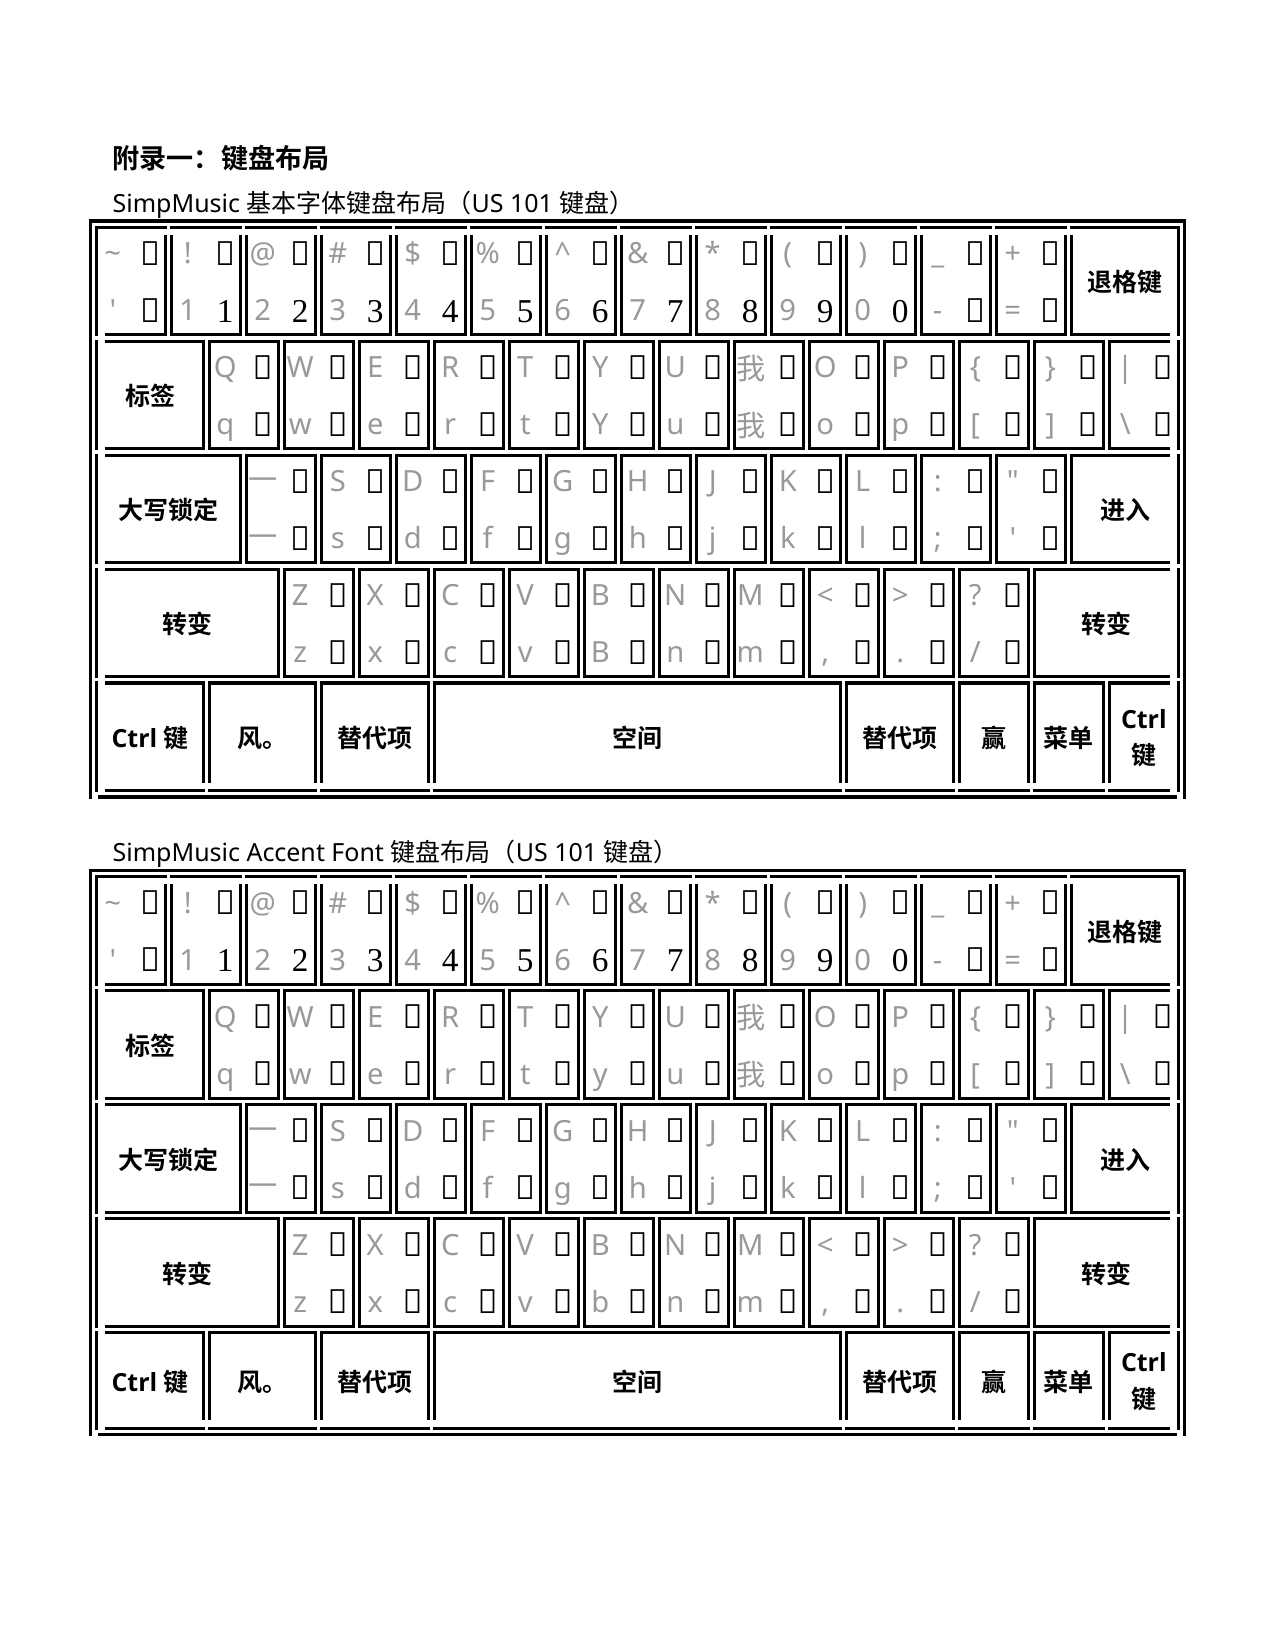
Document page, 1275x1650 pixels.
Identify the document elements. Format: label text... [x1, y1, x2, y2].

table_cell  [956, 1097, 994, 1154]
table_cell  [694, 561, 731, 618]
table_cell 一个 [248, 1154, 281, 1211]
table_cell 5 [473, 276, 506, 333]
table_cell  [281, 1154, 314, 1211]
table_cell  [619, 618, 652, 675]
table_header  [581, 223, 619, 276]
table_cell Q [206, 333, 244, 390]
table_cell 我 [731, 333, 769, 390]
table_cell 0 [848, 276, 881, 333]
table_header  [131, 223, 169, 276]
table_cell 标签 [94, 983, 206, 1097]
table_cell , [811, 1268, 844, 1324]
table_cell  [731, 926, 764, 983]
table_cell 替代项 [844, 675, 956, 789]
table_cell ] [1036, 390, 1069, 447]
table_cell  [1031, 1154, 1064, 1211]
table_cell  [619, 983, 656, 1040]
table_cell " [994, 447, 1031, 504]
table_cell  [656, 504, 689, 561]
table_cell  [844, 1211, 881, 1268]
table_cell  [844, 618, 877, 675]
table_cell 转变 [94, 1211, 281, 1324]
table_cell  [619, 390, 652, 447]
table_cell t [511, 1040, 544, 1097]
table_cell  [581, 447, 619, 504]
table_cell  [544, 1268, 577, 1324]
table_cell R [431, 333, 469, 390]
table_cell 进入 [1069, 447, 1181, 561]
table_cell W [281, 983, 319, 1040]
table_cell  [581, 926, 614, 983]
table_cell u [661, 390, 694, 447]
table_cell  [769, 1211, 806, 1268]
table_cell  [619, 333, 656, 390]
table_cell r [436, 1040, 469, 1097]
table_cell G [544, 1097, 581, 1154]
table_cell  [656, 276, 689, 333]
table_cell 一个 [244, 447, 281, 504]
table_cell W [281, 333, 319, 390]
table_cell  [394, 618, 427, 675]
table_cell B [586, 618, 619, 675]
table_cell 0 [848, 926, 881, 983]
table_cell  [431, 1154, 464, 1211]
table_cell O [806, 983, 844, 1040]
table_header  [131, 872, 169, 926]
table_cell  [956, 276, 989, 333]
table_cell  [769, 561, 806, 618]
table_cell  [469, 333, 506, 390]
table_cell 4 [398, 276, 431, 333]
table_cell  [319, 390, 352, 447]
table_cell  [694, 1211, 731, 1268]
table_cell f [473, 1154, 506, 1211]
table_header  [506, 223, 544, 276]
table_cell < [806, 1211, 844, 1268]
table_cell S [319, 1097, 356, 1154]
table_cell J [694, 1097, 731, 1154]
table_header % [469, 872, 506, 926]
table_cell U [656, 333, 694, 390]
table_cell  [769, 1268, 802, 1324]
table_cell B [581, 561, 619, 618]
table_cell 标签 [94, 333, 206, 447]
table_cell C [431, 1211, 469, 1268]
table_cell  [919, 333, 956, 390]
table_cell  [994, 390, 1027, 447]
table_cell 8 [698, 926, 731, 983]
table_header # [319, 223, 356, 276]
table_cell [ [961, 1040, 994, 1097]
table_cell  [1069, 1040, 1102, 1097]
table_header ! [169, 872, 206, 926]
table_cell  [731, 504, 764, 561]
table_cell ' [98, 926, 131, 983]
table_cell  [881, 1154, 914, 1211]
table_cell j [698, 504, 731, 561]
table_cell  [1069, 333, 1106, 390]
table_cell d [398, 504, 431, 561]
table_cell Z [281, 1211, 319, 1268]
table_cell  [581, 504, 614, 561]
table_cell  [319, 1211, 356, 1268]
table_cell  [1031, 926, 1064, 983]
table_cell  [394, 333, 431, 390]
table_cell  [994, 561, 1031, 618]
table_header ( [769, 223, 806, 276]
table_cell Y [586, 390, 619, 447]
table_cell v [511, 618, 544, 675]
table_cell q [211, 390, 244, 447]
table_cell  [244, 983, 281, 1040]
table_cell  [206, 276, 239, 333]
table_header ~ [94, 223, 131, 276]
table_cell  [994, 618, 1027, 675]
table_header  [1031, 223, 1069, 276]
table_cell  [769, 390, 802, 447]
table_cell 3 [323, 276, 356, 333]
table_cell  [506, 1154, 539, 1211]
table_cell  [694, 333, 731, 390]
table_cell  [806, 926, 839, 983]
table_cell  [469, 390, 502, 447]
table_cell  [431, 1097, 469, 1154]
table_cell 1 [173, 276, 206, 333]
table_cell  [506, 1097, 544, 1154]
table_cell P [881, 983, 919, 1040]
table_header  [731, 872, 769, 926]
table_cell q [211, 1040, 244, 1097]
table_cell > [881, 561, 919, 618]
table_cell 4 [398, 926, 431, 983]
table_header ) [844, 223, 881, 276]
table_cell 7 [623, 276, 656, 333]
table_cell 风。 [206, 1325, 319, 1427]
table_cell  [656, 1154, 689, 1211]
table_cell H [619, 1097, 656, 1154]
table_cell  [394, 1040, 427, 1097]
table_cell : [919, 447, 956, 504]
table_cell [806, 1325, 844, 1382]
table_cell > [881, 1211, 919, 1268]
table_cell  [1069, 983, 1106, 1040]
table_header ^ [544, 223, 581, 276]
table_cell ' [998, 1154, 1031, 1211]
table_cell e [361, 1040, 394, 1097]
table_header * [694, 223, 731, 276]
table_cell : [919, 1097, 956, 1154]
table_header  [281, 872, 319, 926]
table_header * [694, 872, 731, 926]
table_cell  [469, 1268, 502, 1324]
table_cell  [1144, 333, 1181, 390]
table_header  [656, 223, 694, 276]
table_cell t [511, 390, 544, 447]
table_cell 6 [548, 926, 581, 983]
table_header $ [394, 223, 431, 276]
table_cell g [548, 504, 581, 561]
table_cell  [619, 561, 656, 618]
table_cell  [994, 1040, 1027, 1097]
table_header  [1031, 872, 1069, 926]
table_cell Z [281, 561, 319, 618]
table_cell 1 [173, 926, 206, 983]
table_cell  [994, 983, 1031, 1040]
table_header 退格键 [1069, 872, 1181, 983]
table_cell E [356, 983, 394, 1040]
table_header + [994, 872, 1031, 926]
table_header ~ [94, 872, 131, 926]
table_cell  [994, 333, 1031, 390]
table_cell  [694, 1268, 727, 1324]
table_cell  [919, 390, 952, 447]
table_cell | [1106, 986, 1144, 1040]
table_cell ? [956, 561, 994, 618]
table_cell 转变 [1031, 1211, 1181, 1324]
table_cell 9 [773, 276, 806, 333]
table_cell 9 [773, 926, 806, 983]
table_cell  [356, 926, 389, 983]
table_cell w [286, 390, 319, 447]
table_cell p [886, 390, 919, 447]
table_cell  [356, 276, 389, 333]
table_cell  [319, 618, 352, 675]
table_cell 空间 [469, 685, 806, 789]
table_cell { [956, 333, 994, 390]
table_cell T [506, 983, 544, 1040]
table_cell 我 [736, 1040, 769, 1097]
table_cell D [394, 447, 431, 504]
table_cell [806, 732, 844, 789]
table_cell  [469, 561, 506, 618]
table_cell  [1031, 447, 1069, 504]
table_cell s [323, 1154, 356, 1211]
table_header  [656, 872, 694, 926]
table_cell P [881, 333, 919, 390]
table_header % [469, 223, 506, 276]
table_cell K [769, 447, 806, 504]
table_cell  [544, 390, 577, 447]
table_cell  [844, 1040, 877, 1097]
table_cell  [581, 276, 614, 333]
table_cell L [844, 1097, 881, 1154]
table_header  [356, 872, 394, 926]
table_cell  [356, 1097, 394, 1154]
table_cell 我 [736, 390, 769, 447]
table_cell Ctrl 键 [94, 675, 206, 789]
table_cell  [544, 618, 577, 675]
table_cell Q [206, 983, 244, 1040]
table_cell  [694, 983, 731, 1040]
table_cell ' [998, 504, 1031, 561]
table_cell 大写锁定 [94, 447, 244, 561]
table_cell 替代项 [844, 1325, 956, 1427]
table_cell  [244, 390, 277, 447]
table_cell 空间 [469, 1334, 806, 1427]
table_header # [319, 872, 356, 926]
table_cell  [544, 333, 581, 390]
table_cell l [848, 1154, 881, 1211]
table_cell  [131, 926, 164, 983]
table_cell  [806, 276, 839, 333]
table_cell 进入 [1069, 1097, 1181, 1211]
table_cell  [506, 276, 539, 333]
table_cell  [844, 390, 877, 447]
table_cell c [436, 618, 469, 675]
table_cell U [656, 983, 694, 1040]
table_cell  [1031, 504, 1064, 561]
table_cell  [769, 333, 806, 390]
table_cell e [361, 390, 394, 447]
table_cell y [586, 1040, 619, 1097]
table_cell n [661, 1268, 694, 1324]
table_header ^ [544, 872, 581, 926]
table_cell [431, 732, 469, 789]
table_cell  [919, 983, 956, 1040]
table_cell  [356, 504, 389, 561]
table_cell  [469, 1211, 506, 1268]
table_cell ' [98, 276, 131, 333]
table_cell [806, 1382, 844, 1427]
table_cell 2 [248, 926, 281, 983]
table_cell  [1144, 390, 1177, 447]
table_cell H [619, 447, 656, 504]
table_cell  [394, 1268, 427, 1324]
table_cell  [694, 390, 727, 447]
table_cell 转变 [1031, 561, 1181, 675]
table_cell  [731, 447, 769, 504]
table_cell B [581, 1211, 619, 1268]
table_cell  [431, 926, 464, 983]
table_cell . [886, 618, 919, 675]
table_cell o [811, 1040, 844, 1097]
table_cell n [661, 618, 694, 675]
table_cell  [806, 447, 844, 504]
table_cell , [811, 618, 844, 675]
table_cell  [469, 1040, 502, 1097]
table_cell } [1031, 983, 1069, 1040]
table_cell x [361, 1268, 394, 1324]
table_cell  [319, 1268, 352, 1324]
table_cell l [848, 504, 881, 561]
table_cell  [131, 276, 164, 333]
table_cell ? [956, 1211, 994, 1268]
table_cell K [769, 1097, 806, 1154]
table_cell  [844, 333, 881, 390]
table_cell 一个 [248, 504, 281, 561]
table_cell Ctrl 键 [1106, 675, 1181, 789]
table_cell Y [581, 333, 619, 390]
table_header  [431, 872, 469, 926]
subtitle 附录一：键盘布局 [112, 137, 1162, 177]
table_cell 8 [698, 276, 731, 333]
table_cell  [544, 983, 581, 1040]
table_cell  [956, 447, 994, 504]
table_cell m [736, 618, 769, 675]
table_cell { [956, 983, 994, 1040]
table_cell  [1031, 1097, 1069, 1154]
table_cell  [506, 447, 544, 504]
table_cell  [656, 926, 689, 983]
table_cell ] [1036, 1040, 1069, 1097]
table_cell u [661, 1040, 694, 1097]
table_cell  [694, 1040, 727, 1097]
table_cell 大写锁定 [94, 1097, 244, 1211]
table_cell  [281, 1097, 319, 1154]
table_cell M [731, 561, 769, 618]
table_cell  [394, 390, 427, 447]
table_cell 菜单 [1031, 675, 1106, 789]
table_cell  [994, 1211, 1031, 1268]
table_cell \ [1111, 1040, 1144, 1097]
table_cell 我 [731, 983, 769, 1040]
table_cell  [469, 983, 506, 1040]
table_cell  [806, 504, 839, 561]
table_cell = [998, 926, 1031, 983]
table_cell T [506, 333, 544, 390]
table_cell  [1144, 1040, 1177, 1097]
table_cell 一个 [244, 1097, 281, 1154]
table_cell  [1144, 983, 1181, 1040]
table_cell - [923, 276, 956, 333]
table_cell  [844, 1268, 877, 1324]
table_header  [806, 872, 844, 926]
table_header  [206, 223, 244, 276]
table_cell = [998, 276, 1031, 333]
table_cell  [431, 447, 469, 504]
table_cell  [544, 1040, 577, 1097]
table_cell b [586, 1268, 619, 1324]
table_cell  [881, 926, 914, 983]
table_cell  [919, 561, 956, 618]
table_cell O [806, 333, 844, 390]
table_cell  [656, 1097, 694, 1154]
table_cell J [694, 447, 731, 504]
table_cell Y [581, 983, 619, 1040]
table_header  [206, 872, 244, 926]
table_header + [994, 223, 1031, 276]
table_cell s [323, 504, 356, 561]
table_header _ [919, 872, 956, 926]
table_cell [431, 1382, 469, 1427]
table_cell  [619, 1211, 656, 1268]
table_cell V [506, 561, 544, 618]
table_cell d [398, 1154, 431, 1211]
table_cell  [694, 618, 727, 675]
table_cell  [956, 926, 989, 983]
table_cell  [581, 1097, 619, 1154]
table_cell ; [923, 1154, 956, 1211]
table_header  [506, 872, 544, 926]
table_cell  [506, 926, 539, 983]
table_header & [619, 872, 656, 926]
table_cell  [356, 447, 394, 504]
table_cell 替代项 [319, 675, 431, 789]
table_cell c [436, 1268, 469, 1324]
table_cell N [656, 1211, 694, 1268]
table_cell < [806, 561, 844, 618]
table_cell  [844, 983, 881, 1040]
table_cell 赢 [956, 1325, 1031, 1427]
table_cell  [281, 504, 314, 561]
table_cell [ [961, 390, 994, 447]
table_cell Ctrl 键 [1106, 1325, 1181, 1427]
table_cell k [773, 504, 806, 561]
table_cell Ctrl 键 [94, 1325, 206, 1427]
table_cell R [431, 983, 469, 1040]
table_cell ; [923, 504, 956, 561]
text SimpMusic 基本字体键盘布局（US 101 键盘） [112, 183, 1162, 219]
table_cell h [623, 504, 656, 561]
table_header ! [169, 223, 206, 276]
table_cell  [319, 561, 356, 618]
table_cell  [619, 1268, 652, 1324]
table_cell 风。 [206, 675, 319, 789]
table_cell  [244, 333, 281, 390]
table_cell C [431, 561, 469, 618]
table_cell r [436, 390, 469, 447]
table_cell  [919, 1211, 956, 1268]
table_cell  [206, 926, 239, 983]
table_cell  [319, 1040, 352, 1097]
table_cell  [881, 447, 919, 504]
table_cell  [431, 276, 464, 333]
table_cell f [473, 504, 506, 561]
table_cell  [244, 1040, 277, 1097]
table_header $ [394, 872, 431, 926]
table_header  [881, 872, 919, 926]
table_cell  [506, 504, 539, 561]
table_cell S [319, 447, 356, 504]
table_cell / [961, 1268, 994, 1324]
table_cell  [731, 1097, 769, 1154]
table_cell  [1031, 276, 1064, 333]
table_cell  [769, 618, 802, 675]
table_cell  [1069, 390, 1102, 447]
table_cell 6 [548, 276, 581, 333]
table_cell 赢 [956, 675, 1031, 789]
table_cell } [1031, 333, 1069, 390]
table_cell N [656, 561, 694, 618]
table_cell  [544, 1211, 581, 1268]
table_cell / [961, 618, 994, 675]
table_cell m [736, 1268, 769, 1324]
table_cell  [994, 1268, 1027, 1324]
table_header _ [919, 223, 956, 276]
table_header ) [844, 872, 881, 926]
table_cell  [769, 1040, 802, 1097]
table_header @ [244, 223, 281, 276]
table_cell  [844, 561, 881, 618]
table_header  [956, 223, 994, 276]
table_cell  [881, 276, 914, 333]
table_cell L [844, 447, 881, 504]
table_cell 3 [323, 926, 356, 983]
table_cell 7 [623, 926, 656, 983]
table_cell - [923, 926, 956, 983]
table_cell M [731, 1211, 769, 1268]
table_cell  [356, 1154, 389, 1211]
table_header  [881, 223, 919, 276]
table_cell  [431, 504, 464, 561]
table_cell  [956, 504, 989, 561]
table_cell  [319, 983, 356, 1040]
table_cell E [356, 333, 394, 390]
table_header  [806, 223, 844, 276]
table_cell X [356, 1211, 394, 1268]
table_cell 转变 [94, 561, 281, 675]
table_cell o [811, 390, 844, 447]
table_cell G [544, 447, 581, 504]
table_cell V [506, 1211, 544, 1268]
table_cell  [394, 1211, 431, 1268]
table_cell X [356, 561, 394, 618]
table_cell  [731, 1154, 764, 1211]
table_cell  [319, 333, 356, 390]
table_cell  [731, 276, 764, 333]
table_cell | [1106, 336, 1144, 390]
table_cell v [511, 1268, 544, 1324]
table_cell 5 [473, 926, 506, 983]
table_cell F [469, 1097, 506, 1154]
table_cell  [394, 561, 431, 618]
table_cell z [286, 618, 319, 675]
table_cell 替代项 [319, 1325, 431, 1427]
table_cell 2 [248, 276, 281, 333]
table_cell  [581, 1154, 614, 1211]
table_cell w [286, 1040, 319, 1097]
table_cell [431, 675, 469, 732]
table_cell  [919, 1040, 952, 1097]
table_header ( [769, 872, 806, 926]
table_cell  [469, 618, 502, 675]
table_header  [281, 223, 319, 276]
table_cell k [773, 1154, 806, 1211]
table_cell  [544, 561, 581, 618]
table_cell j [698, 1154, 731, 1211]
table_header @ [244, 872, 281, 926]
table_cell g [548, 1154, 581, 1211]
table_cell . [886, 1268, 919, 1324]
table_cell x [361, 618, 394, 675]
table_cell D [394, 1097, 431, 1154]
table_header  [356, 223, 394, 276]
table_cell [431, 1325, 469, 1382]
table_header & [619, 223, 656, 276]
table_cell  [881, 1097, 919, 1154]
table_cell [806, 675, 844, 732]
table_cell \ [1111, 390, 1144, 447]
table_cell  [619, 1040, 652, 1097]
table_cell  [656, 447, 694, 504]
table_cell  [919, 1268, 952, 1324]
text SimpMusic Accent Font 键盘布局（US 101 键盘） [112, 832, 1162, 869]
table_header 退格键 [1069, 223, 1181, 333]
table_cell F [469, 447, 506, 504]
table_cell  [281, 447, 319, 504]
table_cell  [806, 1154, 839, 1211]
table_cell  [919, 618, 952, 675]
table_cell  [769, 983, 806, 1040]
table_cell  [281, 926, 314, 983]
table_cell  [881, 504, 914, 561]
table_cell  [281, 276, 314, 333]
table_cell z [286, 1268, 319, 1324]
table_cell p [886, 1040, 919, 1097]
table_cell  [394, 983, 431, 1040]
table_header  [581, 872, 619, 926]
table_cell  [956, 1154, 989, 1211]
table_cell  [806, 1097, 844, 1154]
table_header  [956, 872, 994, 926]
table_cell h [623, 1154, 656, 1211]
table_cell 菜单 [1031, 1325, 1106, 1427]
table_cell " [994, 1097, 1031, 1154]
table_header  [431, 223, 469, 276]
table_header  [731, 223, 769, 276]
